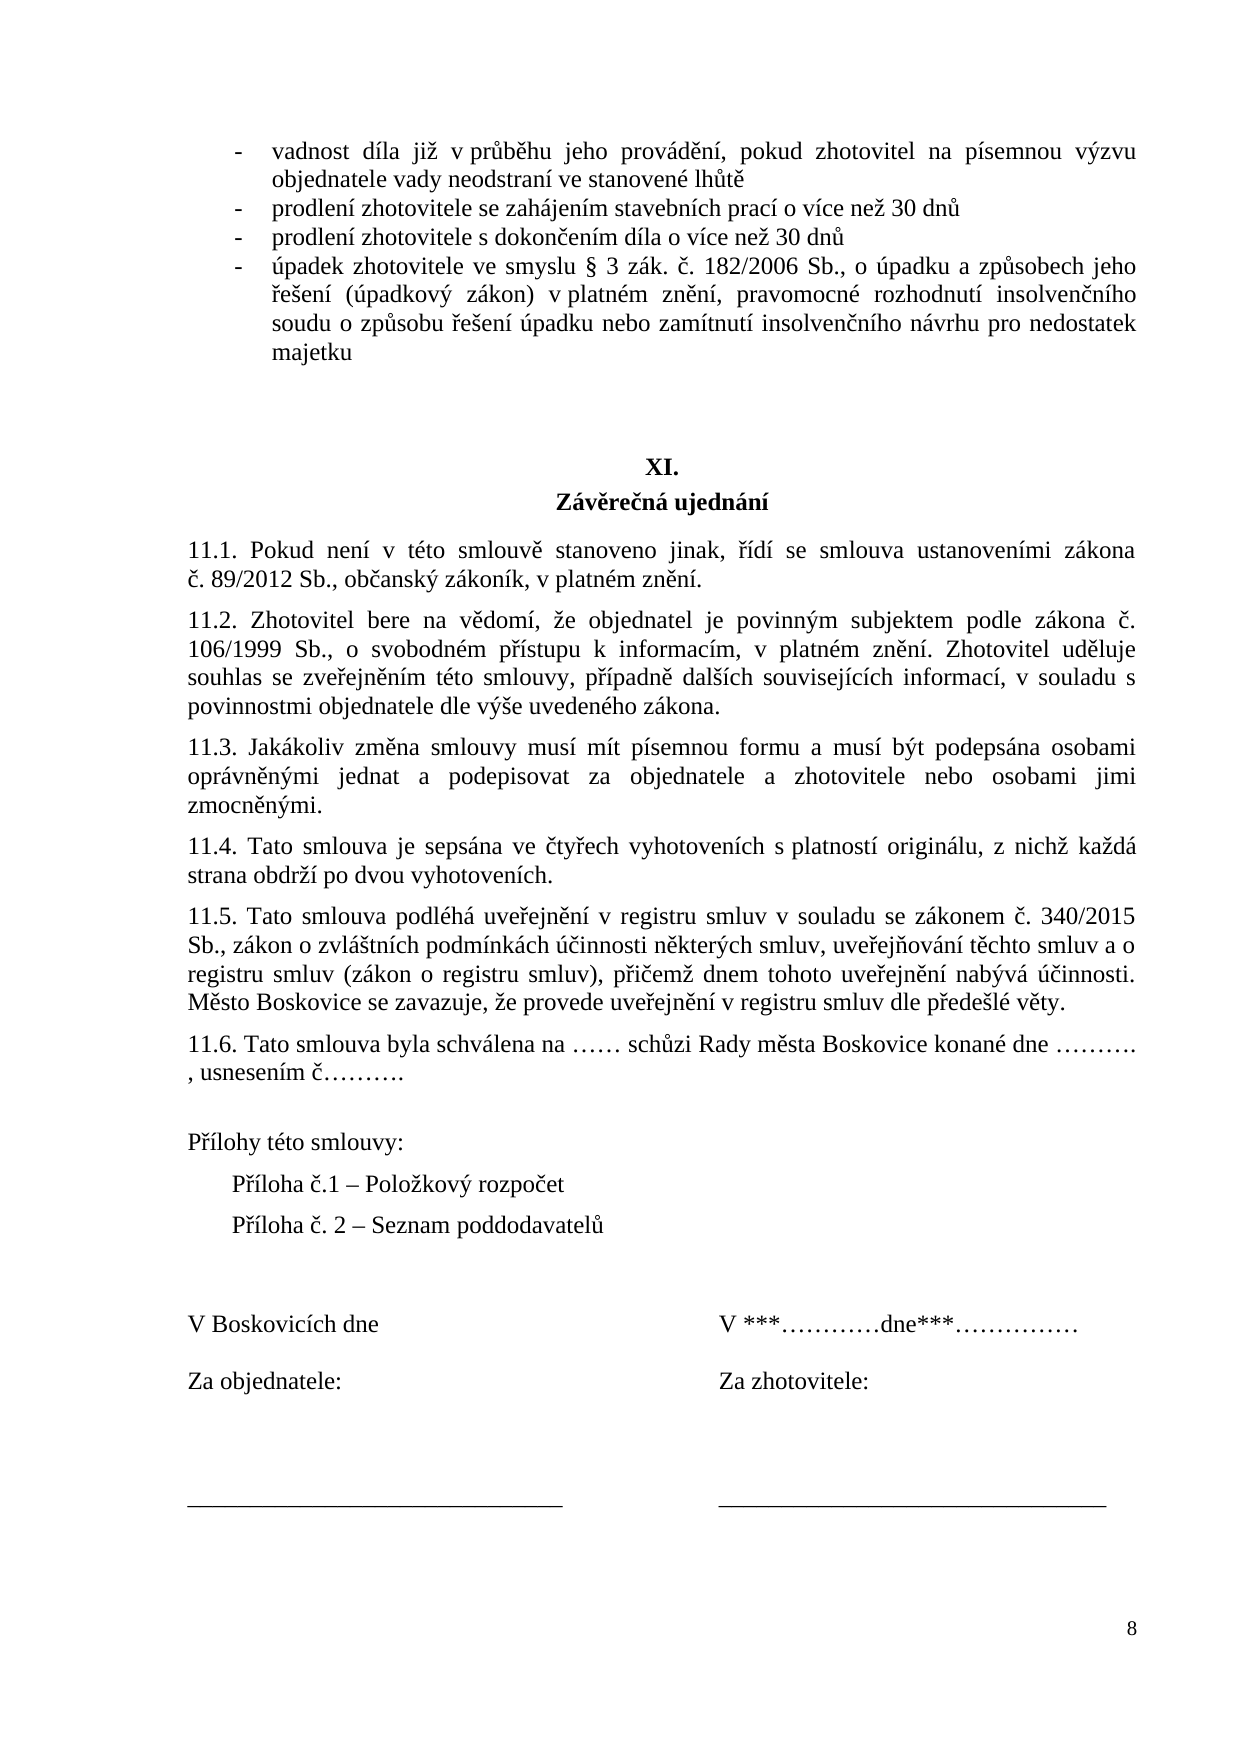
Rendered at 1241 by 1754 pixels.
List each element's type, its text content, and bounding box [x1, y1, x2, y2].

text 11.1. Pokud není v této smlouvě stanoveno jinak, řídí se smlouva ustanoveními zákona č. 89/2012 Sb., občanský zákoník, v platném znění. [187, 535, 1137, 592]
text V Boskovicích dne V ***…………dne***…………… [187, 1309, 1137, 1337]
list vadnost díla již v průběhu jeho provádění, pokud zhotovitel na písemnou výzvu objednatele vady neodstraní ve stanovené lhůtě [234, 136, 1137, 193]
text Přílohy této smlouvy: [187, 1127, 1137, 1156]
text Závěrečná ujednání [187, 487, 1137, 516]
text Za objednatele: Za zhotovitele: [187, 1366, 1137, 1395]
text 11.5. Tato smlouva podléhá uveřejnění v registru smluv v souladu se zákonem č. 340/2015 Sb., zákon o zvláštních podmínkách účinnosti některých smluv, uveřejňování těchto smluv a o registru smluv (zákon o registru smluv), přičemž dnem tohoto uveřejnění nabývá účinnosti. Město Boskovice se zavazuje, že provede uveřejnění v registru smluv dle předešlé věty. [187, 901, 1137, 1016]
text XI. [187, 452, 1137, 481]
list prodlení zhotovitele s dokončením díla o více než 30 dnů [234, 222, 1137, 251]
text ______________________________ _______________________________ [187, 1481, 1137, 1510]
list úpadek zhotovitele ve smyslu § 3 zák. č. 182/2006 Sb., o úpadku a způsobech jeho řešení (úpadkový zákon) v platném znění, pravomocné rozhodnutí insolvenčního soudu o způsobu řešení úpadku nebo zamítnutí insolvenčního návrhu pro nedostatek majetku [234, 251, 1137, 366]
text Příloha č.1 – Položkový rozpočet [232, 1169, 1137, 1197]
text 11.2. Zhotovitel bere na vědomí, že objednatel je povinným subjektem podle zákona č. 106/1999 Sb., o svobodném přístupu k informacím, v platném znění. Zhotovitel uděluje souhlas se zveřejněním této smlouvy, případně dalších souvisejících informací, v souladu s povinnostmi objednatele dle výše uvedeného zákona. [187, 605, 1137, 720]
text 11.6. Tato smlouva byla schválena na …… schůzi Rady města Boskovice konané dne ………. , usnesením č………. [187, 1029, 1137, 1086]
text 11.3. Jakákoliv změna smlouvy musí mít písemnou formu a musí být podepsána osobami oprávněnými jednat a podepisovat za objednatele a zhotovitele nebo osobami jimi zmocněnými. [187, 732, 1137, 819]
list prodlení zhotovitele se zahájením stavebních prací o více než 30 dnů [234, 193, 1137, 222]
text 11.4. Tato smlouva je sepsána ve čtyřech vyhotoveních s platností originálu, z nichž každá strana obdrží po dvou vyhotoveních. [187, 831, 1137, 889]
text Příloha č. 2 – Seznam poddodavatelů [232, 1210, 1137, 1239]
